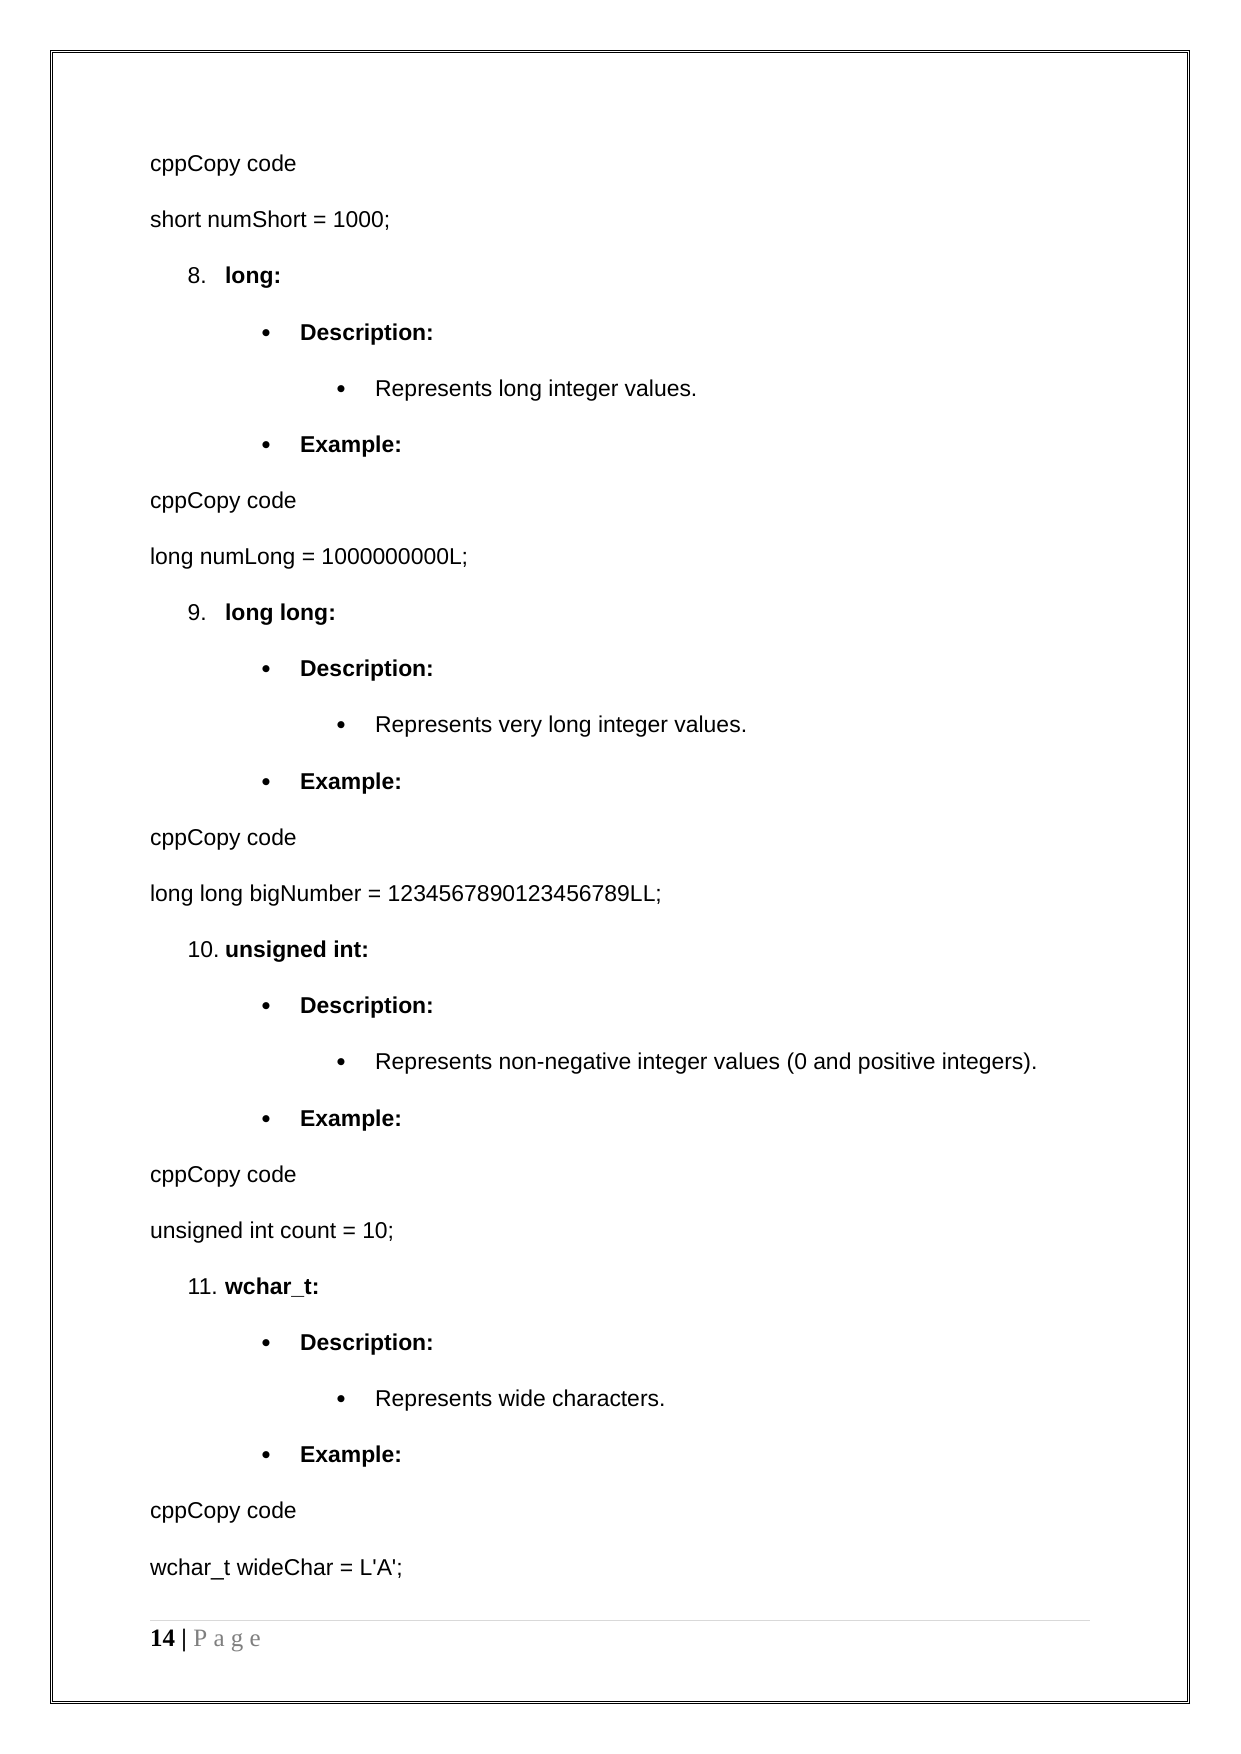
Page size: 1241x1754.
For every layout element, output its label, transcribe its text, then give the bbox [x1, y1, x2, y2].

list Description: [262, 655, 1090, 682]
text long numLong = 1000000000L; [150, 543, 1090, 569]
list long: [187, 262, 1090, 289]
list Represents very long integer values. [337, 711, 1090, 738]
text cppCopy code [150, 487, 1090, 513]
text unsigned int count = 10; [150, 1217, 1090, 1243]
list Example: [262, 1104, 1090, 1131]
text wchar_t wideChar = L'A'; [150, 1554, 1090, 1580]
list Example: [262, 431, 1090, 457]
list Example: [262, 768, 1090, 794]
list Represents wide characters. [337, 1385, 1090, 1412]
list Represents non-negative integer values (0 and positive integers). [337, 1048, 1090, 1075]
list Description: [262, 992, 1090, 1018]
list wchar_t: [187, 1273, 1090, 1299]
list Description: [262, 318, 1090, 345]
list long long: [187, 599, 1090, 626]
text cppCopy code [150, 1161, 1090, 1187]
text long long bigNumber = 1234567890123456789LL; [150, 880, 1090, 906]
list Description: [262, 1329, 1090, 1355]
list Represents long integer values. [337, 374, 1090, 401]
list unsigned int: [187, 936, 1090, 962]
text cppCopy code [150, 1497, 1090, 1524]
text short numShort = 1000; [150, 206, 1090, 232]
text cppCopy code [150, 150, 1090, 176]
text cppCopy code [150, 824, 1090, 850]
list Example: [262, 1441, 1090, 1468]
